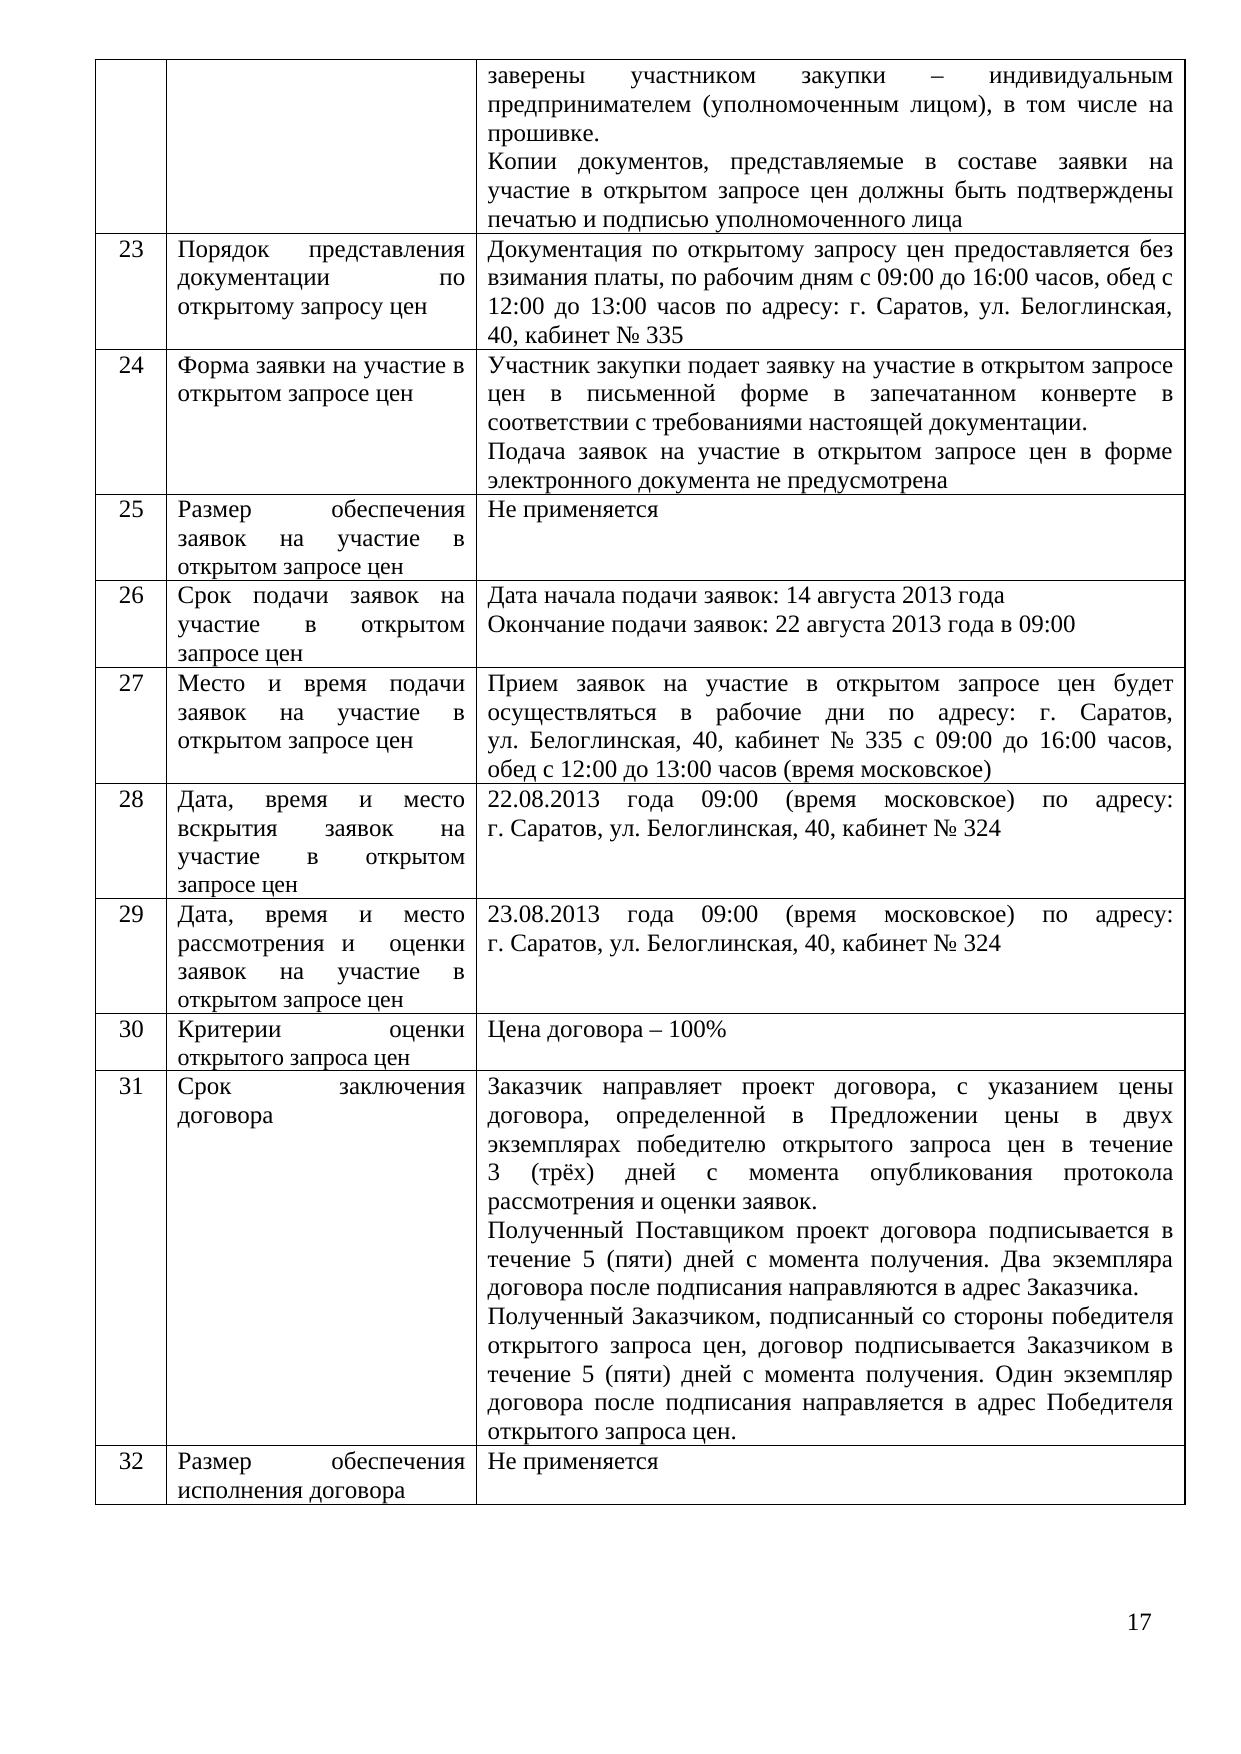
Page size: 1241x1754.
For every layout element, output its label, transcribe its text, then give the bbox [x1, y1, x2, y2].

table_cell 26 [96, 581, 166, 667]
table_cell Срок заключения договора [167, 1071, 476, 1445]
table_cell Размер обеспечения заявок на участие в открытом запросе цен [167, 495, 476, 579]
table_cell 24 [96, 350, 166, 493]
table_cell 22.08.2013 года 09:00 (время московское) по адресу: г. Саратов, ул. Белоглинская, 40, кабинет № 324 [477, 784, 1184, 898]
table_cell Срок подачи заявок на участие в открытом запросе цен [167, 581, 476, 667]
table_cell Размер обеспечения исполнения договора [167, 1446, 476, 1503]
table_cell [477, 60, 1184, 233]
table_cell Прием заявок на участие в открытом запросе цен будет осуществляться в рабочие дни по адресу: г. Саратов, ул. Белоглинская, 40, кабинет № 335 с 09:00 до 16:00 часов, обед с 12:00 до 13:00 часов (время московское) [477, 668, 1184, 783]
table_cell Документация по открытому запросу цен предоставляется без взимания платы, по рабочим дням с 09:00 до 16:00 часов, обед с 12:00 до 13:00 часов по адресу: г. Саратов, ул. Белоглинская, 40, кабинет № 335 [477, 234, 1184, 349]
table_cell Дата начала подачи заявок: 14 августа 2013 года Окончание подачи заявок: 22 августа 2013 года в 09:00 [477, 581, 1184, 667]
table_cell Не применяется [477, 1446, 1184, 1503]
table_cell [167, 60, 476, 233]
table_cell 32 [96, 1446, 166, 1503]
table_cell Заказчик направляет проект договора, с указанием цены договора, определенной в Предложении цены в двух экземплярах победителю открытого запроса цен в течение 3 (трёх) дней с момента опубликования протокола рассмотрения и оценки заявок. Полученный Поставщиком проект договора подписывается в течение 5 (пяти) дней с момента получения. Два экземпляра договора после подписания направляются в адрес Заказчика. Полученный Заказчиком, подписанный со стороны победителя открытого запроса цен, договор подписывается Заказчиком в течение 5 (пяти) дней с момента получения. Один экземпляр договора после подписания направляется в адрес Победителя открытого запроса цен. [477, 1071, 1184, 1445]
table_cell 23.08.2013 года 09:00 (время московское) по адресу: г. Саратов, ул. Белоглинская, 40, кабинет № 324 [477, 899, 1184, 1013]
table_cell 25 [96, 495, 166, 579]
table_cell Не применяется [477, 495, 1184, 579]
table_cell 27 [96, 668, 166, 783]
table_cell 22 [96, 60, 166, 233]
table_cell Форма заявки на участие в открытом запросе цен [167, 350, 476, 493]
table_cell Критерии оценки открытого запроса цен [167, 1014, 476, 1070]
table_cell Участник закупки подает заявку на участие в открытом запросе цен в письменной форме в запечатанном конверте в соответствии с требованиями настоящей документации. Подача заявок на участие в открытом запросе цен в форме электронного документа не предусмотрена [477, 350, 1184, 493]
table_cell Дата, время и место рассмотрения и оценки заявок на участие в открытом запросе цен [167, 899, 476, 1013]
table_cell Порядок представления документации по открытому запросу цен [167, 234, 476, 349]
table_cell 29 [96, 899, 166, 1013]
table_cell 28 [96, 784, 166, 898]
table_cell 23 [96, 234, 166, 349]
table_cell 30 [96, 1014, 166, 1070]
table_cell Место и время подачи заявок на участие в открытом запросе цен [167, 668, 476, 783]
table_cell 31 [96, 1071, 166, 1445]
table_cell Дата, время и место вскрытия заявок на участие в открытом запросе цен [167, 784, 476, 898]
table_cell Цена договора – 100% [477, 1014, 1184, 1070]
